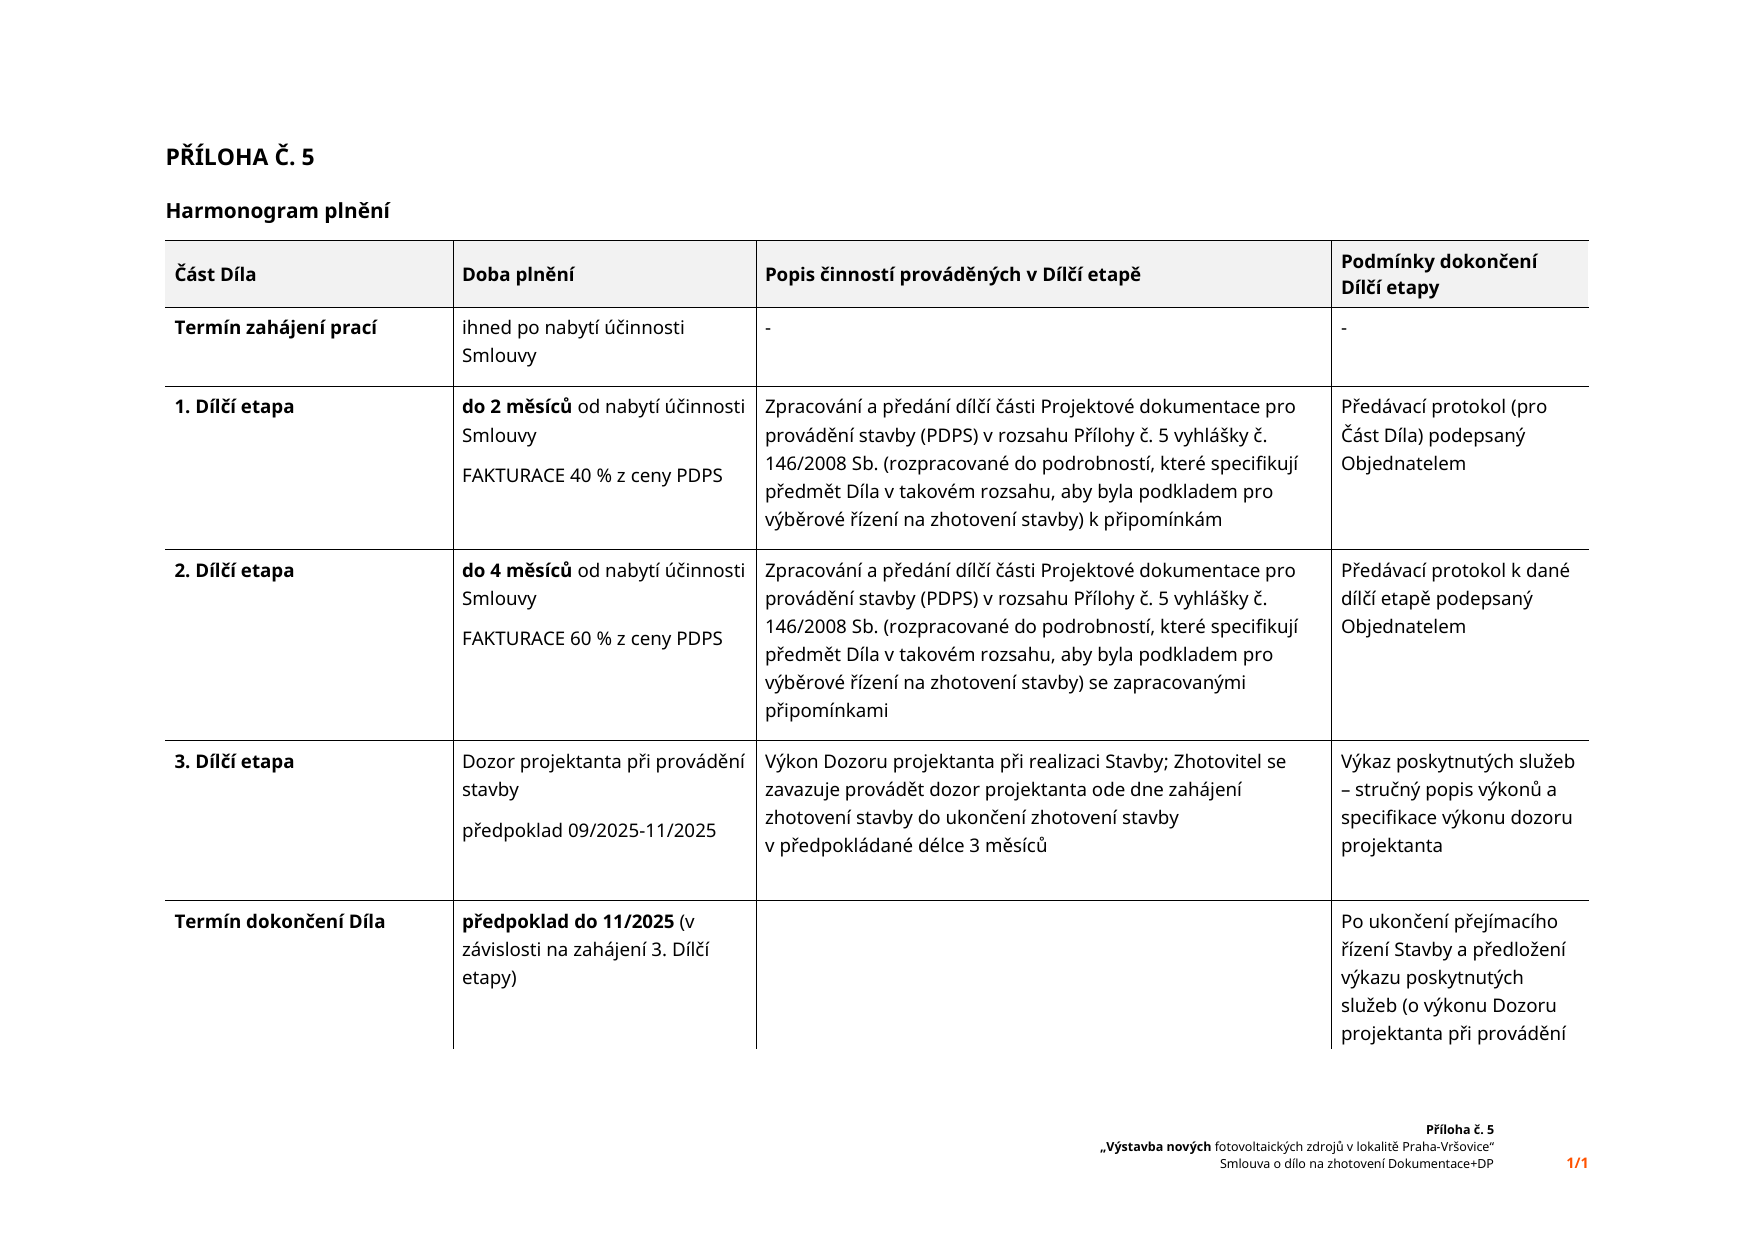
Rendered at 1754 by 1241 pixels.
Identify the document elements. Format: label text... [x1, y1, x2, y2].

table_cell - [1332, 308, 1588, 386]
table_cell Výkaz poskytnutých služeb – stručný popis výkonů a specifikace výkonu dozoru projektanta [1332, 741, 1588, 900]
table_cell Zpracování a předání dílčí části Projektové dokumentace pro provádění stavby (PDPS) v rozsahu Přílohy č. 5 vyhlášky č. 146/2008 Sb. (rozpracované do podrobností, které specifikují předmět Díla v takovém rozsahu, aby byla podkladem pro výběrové řízení na zhotovení stavby) se zapracovanými připomínkami [757, 550, 1331, 740]
table_header Popis činností prováděných v Dílčí etapě [757, 241, 1331, 307]
table_header Část Díla [165, 241, 453, 307]
table_cell Předávací protokol k dané dílčí etapě podepsaný Objednatelem [1332, 550, 1588, 740]
table_header Podmínky dokončení Dílčí etapy [1332, 241, 1588, 307]
table_cell do 4 měsíců od nabytí účinnosti Smlouvy FAKTURACE 60 % z ceny PDPS [454, 550, 756, 740]
table_cell [757, 901, 1331, 1049]
table_cell 1. Dílčí etapa [165, 387, 453, 549]
table_cell do 2 měsíců od nabytí účinnosti Smlouvy FAKTURACE 40 % z ceny PDPS [454, 387, 756, 549]
table_cell ihned po nabytí účinnosti Smlouvy [454, 308, 756, 386]
table_cell Dozor projektanta při provádění stavby předpoklad 09/2025-11/2025 [454, 741, 756, 900]
table_header Doba plnění [454, 241, 756, 307]
table_cell 2. Dílčí etapa [165, 550, 453, 740]
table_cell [165, 901, 453, 1049]
text Příloha č. 5 [165, 141, 1588, 173]
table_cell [1332, 901, 1588, 1049]
table_cell Termín zahájení prací [165, 308, 453, 386]
table_cell Předávací protokol (pro Část Díla) podepsaný Objednatelem [1332, 387, 1588, 549]
table_cell Zpracování a předání dílčí části Projektové dokumentace pro provádění stavby (PDPS) v rozsahu Přílohy č. 5 vyhlášky č. 146/2008 Sb. (rozpracované do podrobností, které specifikují předmět Díla v takovém rozsahu, aby byla podkladem pro výběrové řízení na zhotovení stavby) k připomínkám [757, 387, 1331, 549]
table_cell - [757, 308, 1331, 386]
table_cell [454, 901, 756, 1049]
table_cell Výkon Dozoru projektanta při realizaci Stavby; Zhotovitel se zavazuje provádět dozor projektanta ode dne zahájení zhotovení stavby do ukončení zhotovení stavby v předpokládané délce 3 měsíců [757, 741, 1331, 900]
table_cell 3. Dílčí etapa [165, 741, 453, 900]
text Harmonogram plnění [165, 197, 1588, 225]
